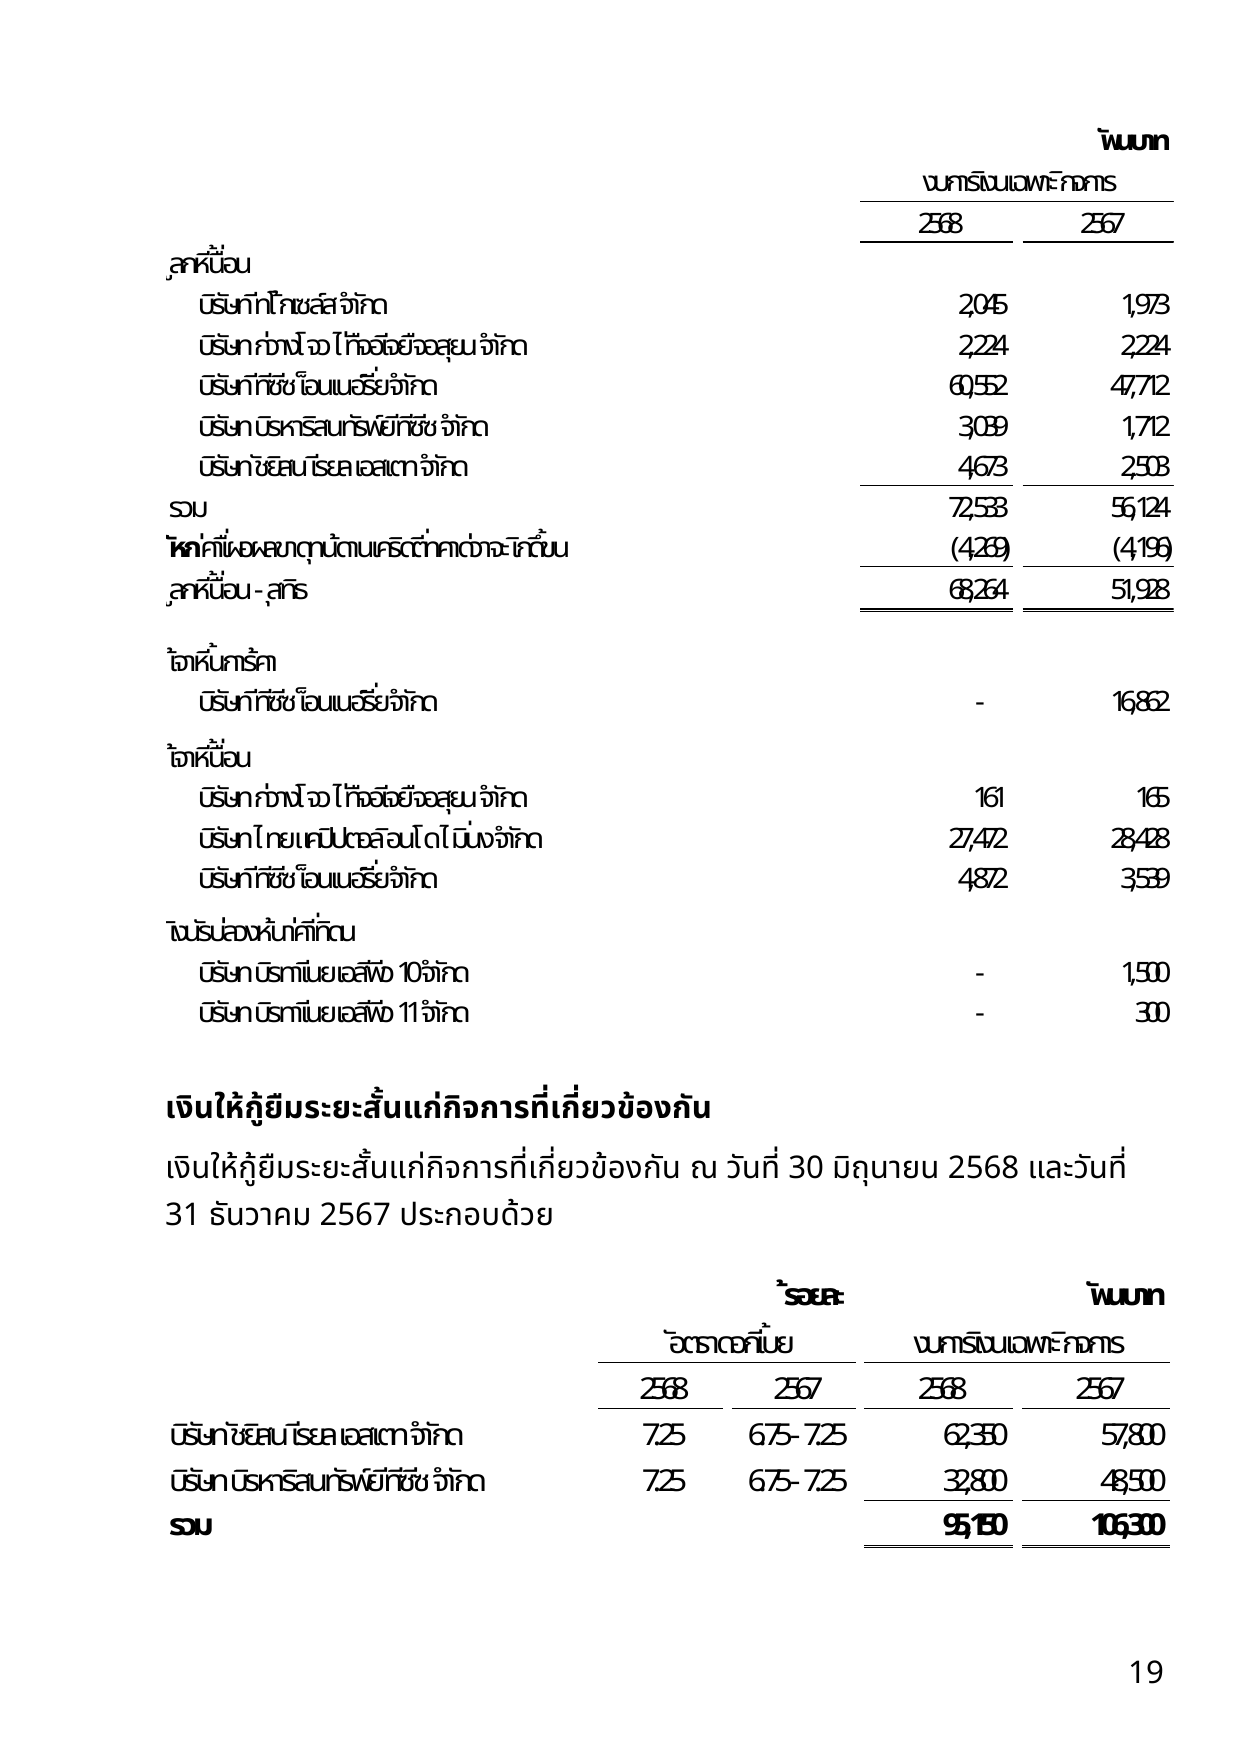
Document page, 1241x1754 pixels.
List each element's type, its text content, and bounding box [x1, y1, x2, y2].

text เงินให้กู้ยืมระยะสั้นแก่กิจการที่เกี่ยวข้องกัน ณ วันที่ 30 มิถุนายน 2568 และวันที่ 31 ธันวาคม 2567 ประกอบด้วย [165, 1145, 1169, 1240]
text เงินให้กู้ยืมระยะสั้นแก่กิจการที่เกี่ยวข้องกัน [165, 120, 1169, 1132]
